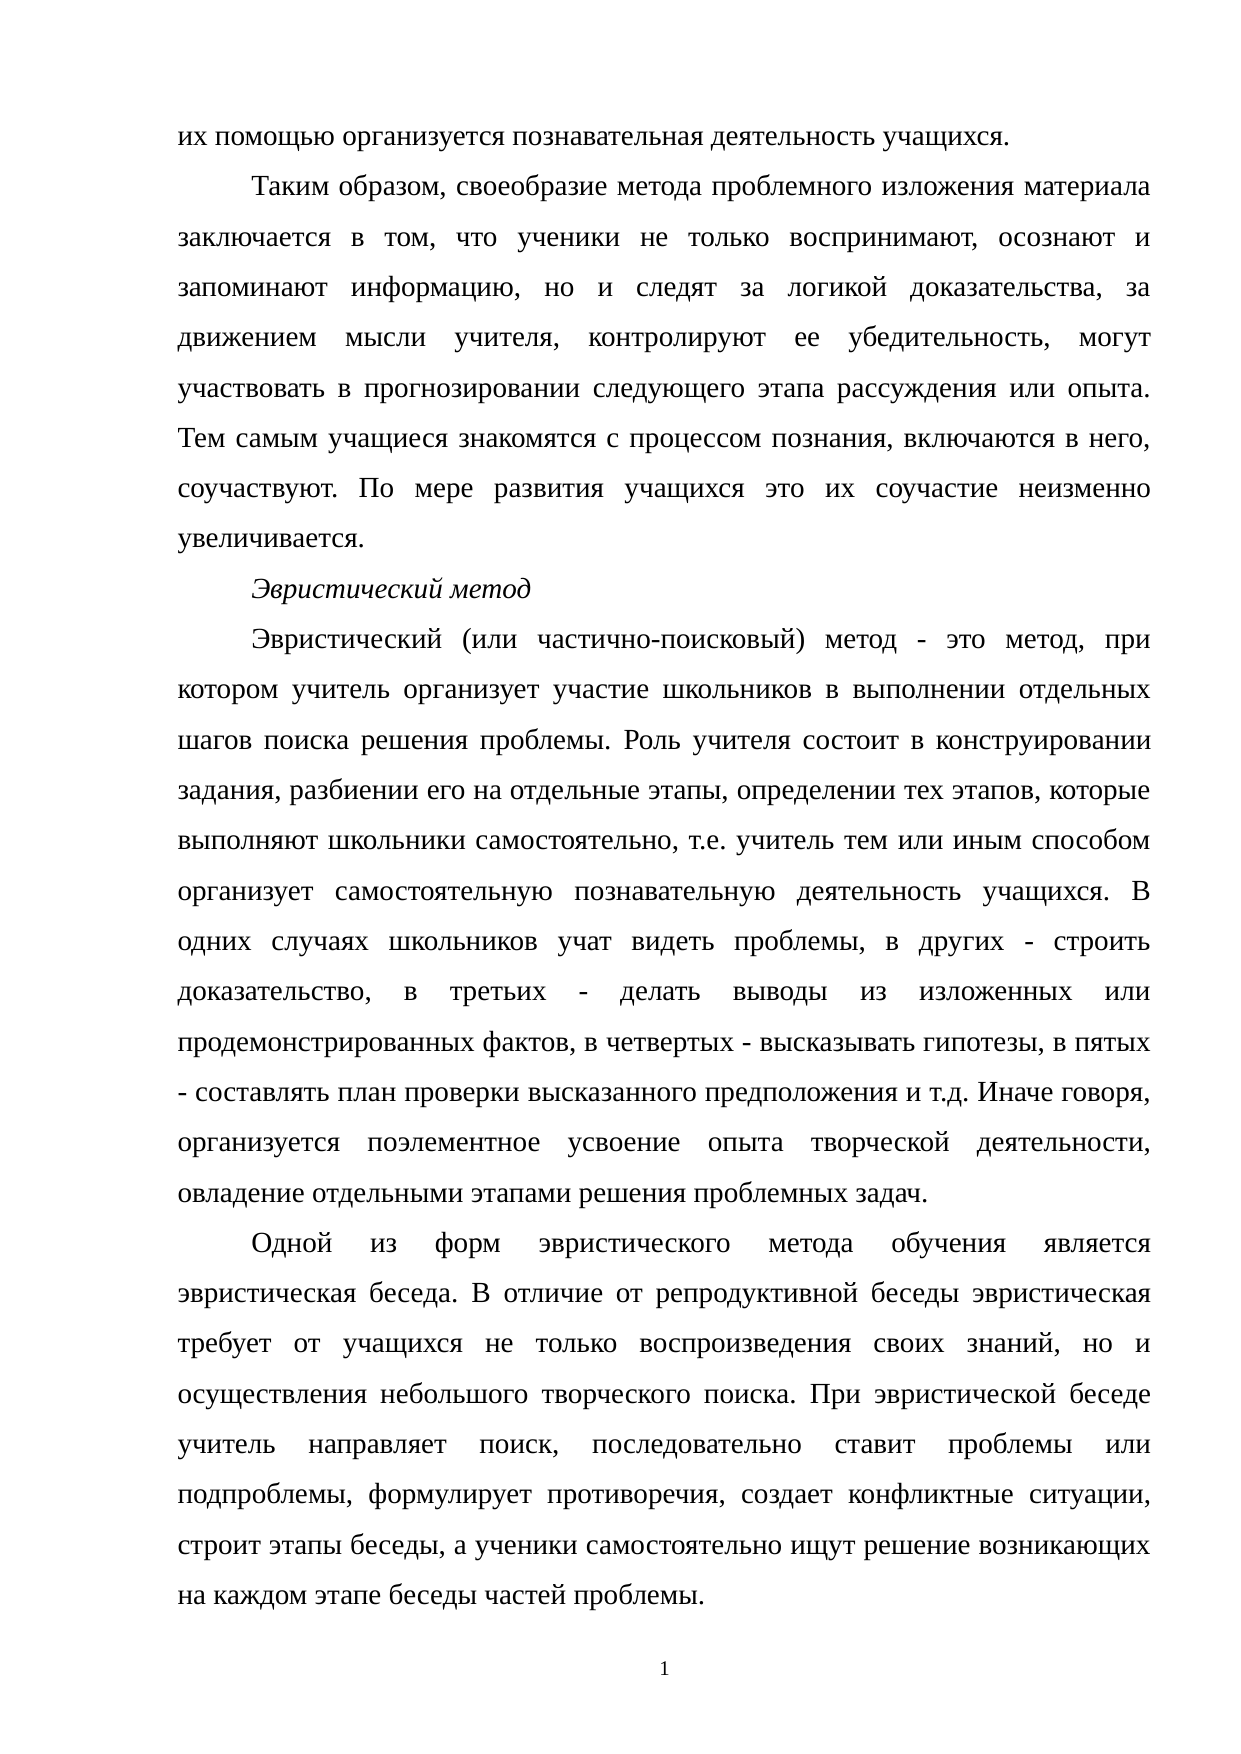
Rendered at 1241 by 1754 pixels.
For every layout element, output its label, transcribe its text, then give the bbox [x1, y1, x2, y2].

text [177, 118, 1152, 152]
text Одной из форм эвристического метода обучения является эвристическая беседа. В отличие от репродуктивной беседы эвристическая требует от учащихся не только воспроизведения своих знаний, но и осуществления небольшого творческого поиска. При эвристической беседе учитель направляет поиск, последовательно ставит проблемы или подпроблемы, формулирует противоречия, создает конфликтные ситуации, строит этапы беседы, а ученики самостоятельно ищут решение возникающих на каждом этапе беседы частей проблемы. [177, 1225, 1152, 1611]
text Эвристический метод [177, 571, 1152, 604]
text Эвристический (или частично-поисковый) метод - это метод, при котором учитель организует участие школьников в выполнении отдельных шагов поиска решения проблемы. Роль учителя состоит в конструировании задания, разбиении его на отдельные этапы, определении тех этапов, которые выполняют школьники самостоятельно, т.е. учитель тем или иным способом организует самостоятельную познавательную деятельность учащихся. В одних случаях школьников учат видеть проблемы, в других - строить доказательство, в третьих - делать выводы из изложенных или продемонстрированных фактов, в четвертых - высказывать гипотезы, в пятых - составлять план проверки высказанного предположения и т.д. Иначе говоря, организуется поэлементное усвоение опыта творческой деятельности, овладение отдельными этапами решения проблемных задач. [177, 621, 1152, 1208]
text Таким образом, своеобразие метода проблемного изложения материала заключается в том, что ученики не только воспринимают, осознают и запоминают информацию, но и следят за логикой доказательства, за движением мысли учителя, контролируют ее убедительность, могут участвовать в прогнозировании следующего этапа рассуждения или опыта. Тем самым учащиеся знакомятся с процессом познания, включаются в него, соучаствуют. По мере развития учащихся это их соучастие неизменно увеличивается. [177, 168, 1152, 554]
